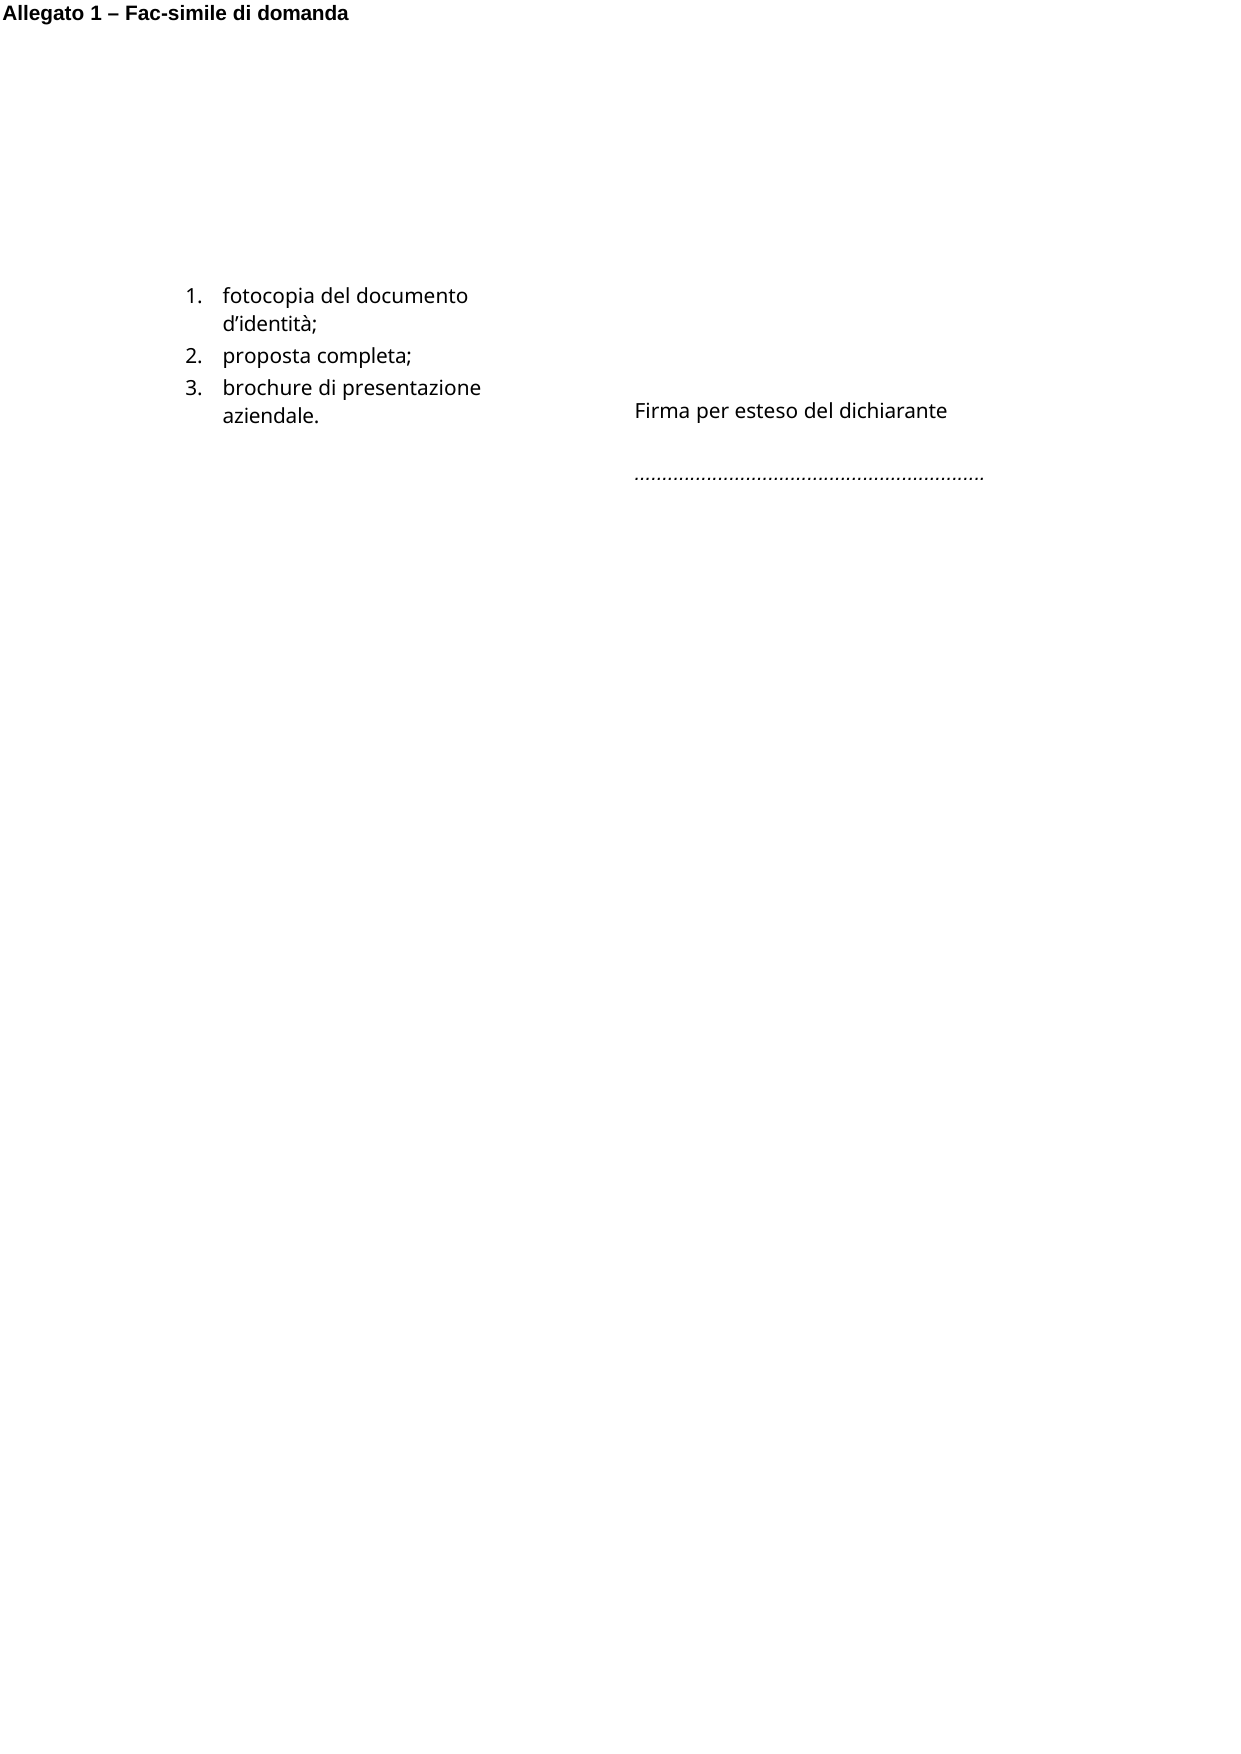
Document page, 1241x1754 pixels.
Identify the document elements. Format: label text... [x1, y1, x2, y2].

list proposta completa; [185, 341, 564, 369]
list fotocopia del documento d’identità; [185, 281, 564, 338]
text Firma per esteso del dichiarante [634, 397, 1107, 425]
text ............................................................... [634, 460, 1107, 484]
list brochure di presentazione aziendale. [185, 373, 564, 430]
